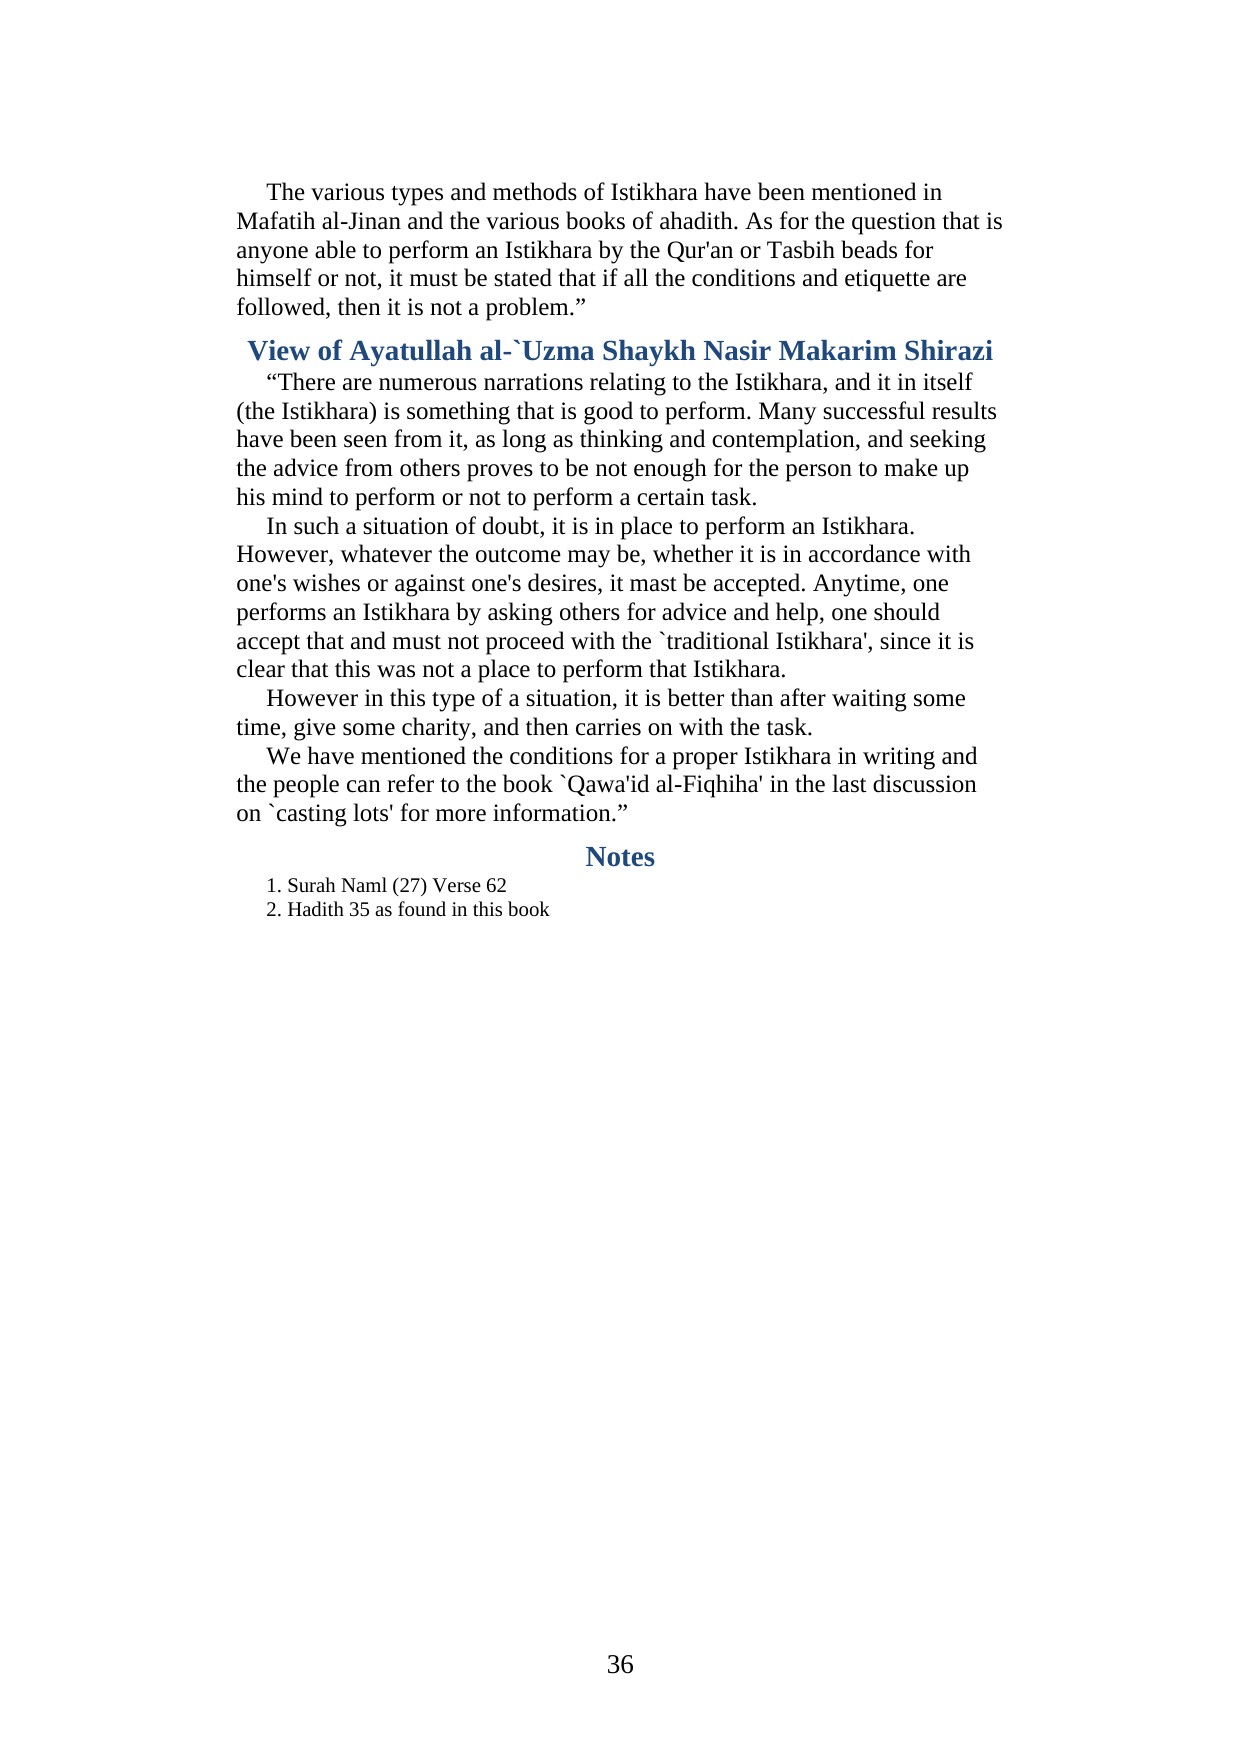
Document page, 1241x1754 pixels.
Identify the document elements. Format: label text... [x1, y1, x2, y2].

text The various types and methods of Istikhara have been mentioned in Mafatih al‑Jinan and the various books of ahadith. As for the question that is anyone able to perform an Istikhara by the Qur'an or Tasbih beads for himself or not, it must be stated that if all the conditions and etiquette are followed, then it is not a problem.” [236, 177, 1004, 321]
text 2. Hadith 35 as found in this book [236, 897, 1004, 921]
subtitle Notes [236, 839, 1004, 873]
text “There are numerous narrations relating to the Istikhara, and it in itself (the Istikhara) is something that is good to perform. Many successful results have been seen from it, as long as thinking and contemplation, and seeking the advice from others proves to be not enough for the person to make up his mind to perform or not to perform a certain task. [236, 367, 1004, 511]
text However in this type of a situation, it is better than after waiting some time, give some charity, and then carries on with the task. [236, 683, 1004, 741]
text 1. Surah Naml (27) Verse 62 [236, 873, 1004, 897]
subtitle View of Ayatullah al‑`Uzma Shaykh Nasir Makarim Shirazi [236, 333, 1004, 367]
text In such a situation of doubt, it is in place to perform an Istikhara. However, whatever the outcome may be, whether it is in accordance with one's wishes or against one's desires, it mast be accepted. Anytime, one performs an Istikhara by asking others for advice and help, one should accept that and must not proceed with the `traditional Istikhara', since it is clear that this was not a place to perform that Istikhara. [236, 511, 1004, 683]
text We have mentioned the conditions for a proper Istikhara in writing and the people can refer to the book `Qawa'id al‑Fiqhiha' in the last discussion on `casting lots' for more information.” [236, 741, 1004, 827]
